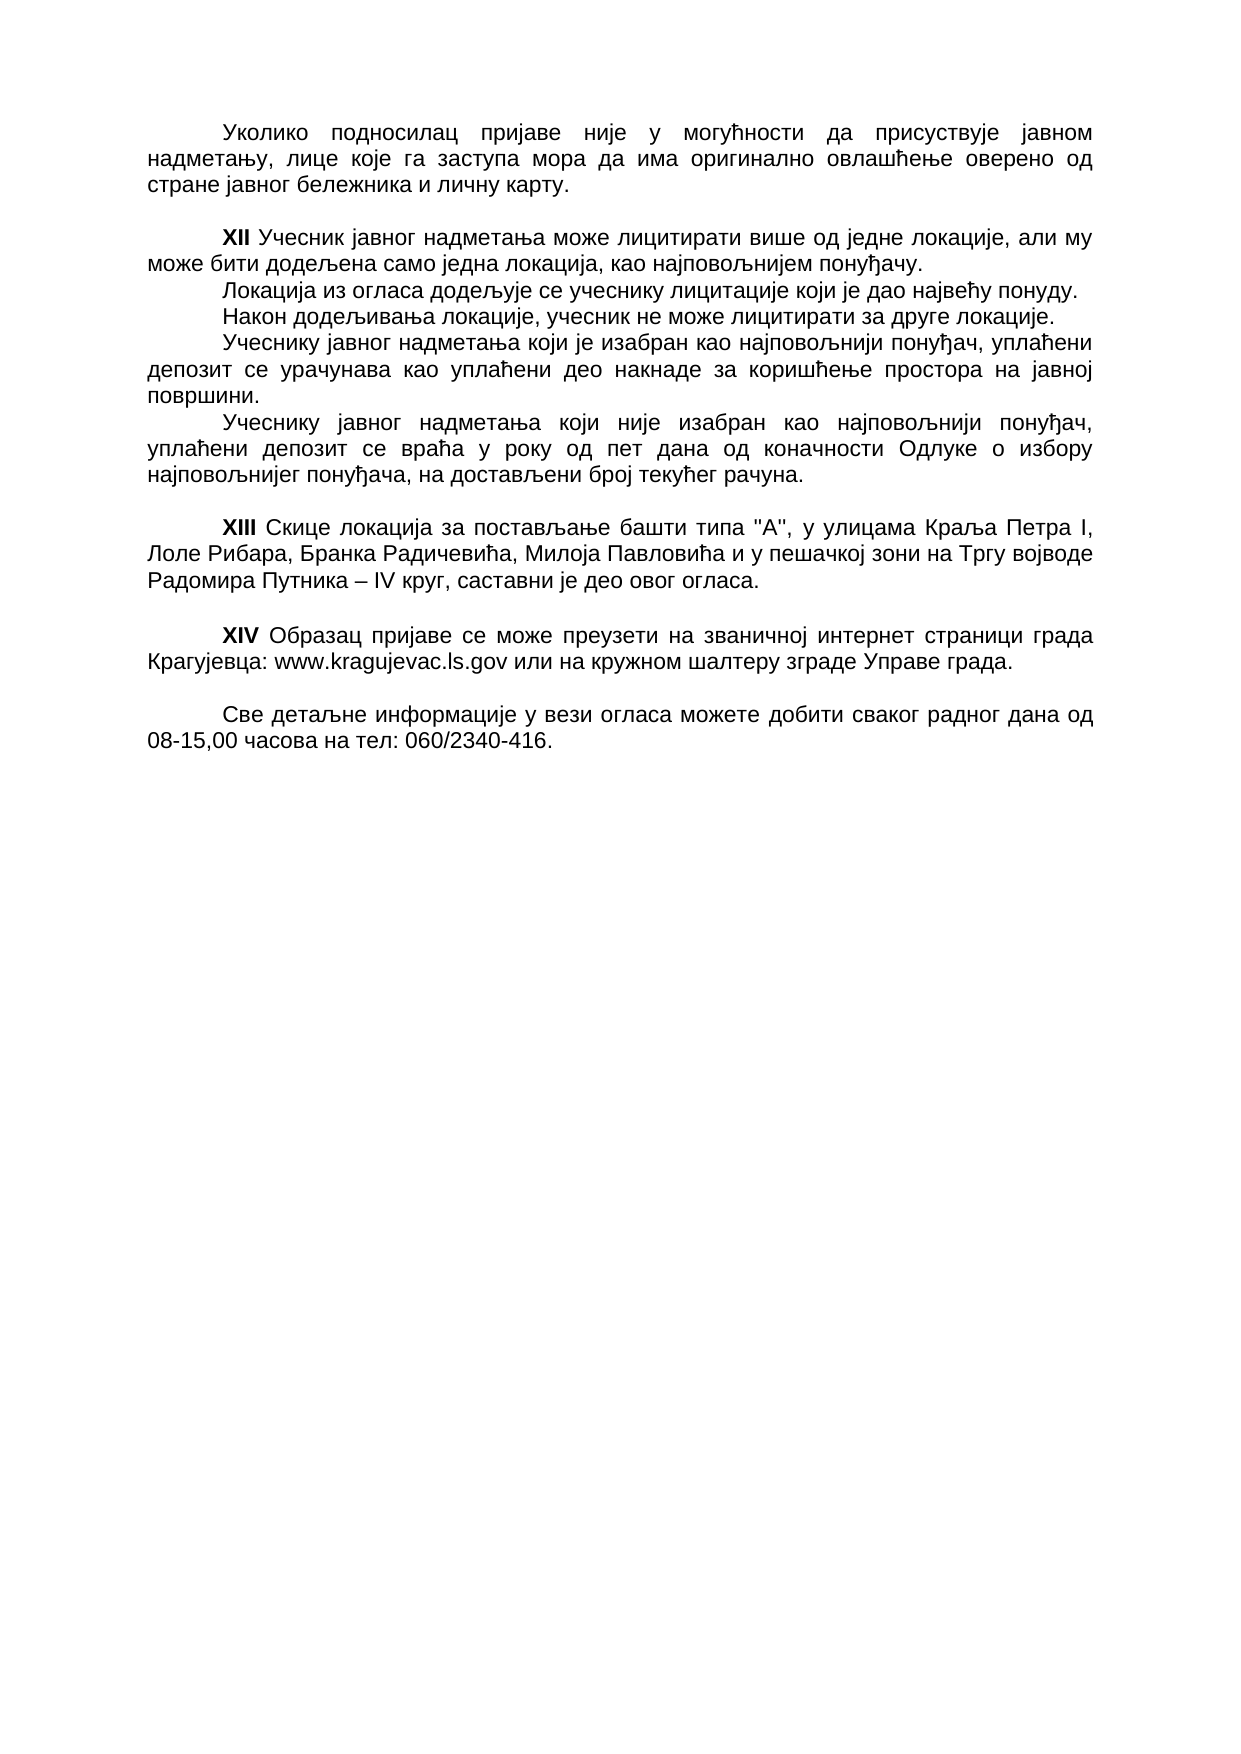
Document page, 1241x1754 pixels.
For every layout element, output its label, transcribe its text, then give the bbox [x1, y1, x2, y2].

text XIII Скице локација за постављање башти типа ''А'', у улицама Краља Петра I, Лоле Рибара, Бранка Радичевића, Милоја Павловића и у пешачкој зони на Тргу војводе Радомира Путника – IV круг, саставни је део овог огласа. [147, 514, 1093, 593]
text Учеснику јавног надметања који је изабран као најповољнији понуђач, уплаћени депозит се урачунава као уплаћени део накнаде за коришћење простора на јавној површини. [147, 329, 1093, 408]
text Након додељивања локације, учесник не може лицитирати за друге локације. [147, 303, 1093, 329]
text Учеснику јавног надметања који није изабран као најповољнији понуђач, уплаћени депозит се враћа у року од пет дана од коначности Одлуке о избору најповољнијег понуђача, на достављени број текућег рачуна. [147, 408, 1093, 487]
text XII Учесник јавног надметања може лицитирати више од једне локације, али му може бити додељена само једна локација, као најповољнијем понуђачу. [147, 224, 1093, 277]
text Локација из огласа додељује се учеснику лицитације који је дао највећу понуду. [147, 277, 1093, 303]
text Све детаљне информације у вези огласа можете добити сваког радног дана од 08-15,00 часова на тел: 060/2340-416. [147, 701, 1094, 753]
text XIV Oбразац пријаве се може преузети на званичној интернет страници града Крагујевца: www.kragujevac.ls.gov или на кружном шалтеру зграде Управе града. [147, 622, 1093, 674]
text Уколико подносилац пријаве није у могућности да присуствује јавном надметању, лице које га заступа мора да има оригинално овлашћење оверено од стране јавног бележника и личну карту. [147, 118, 1093, 198]
